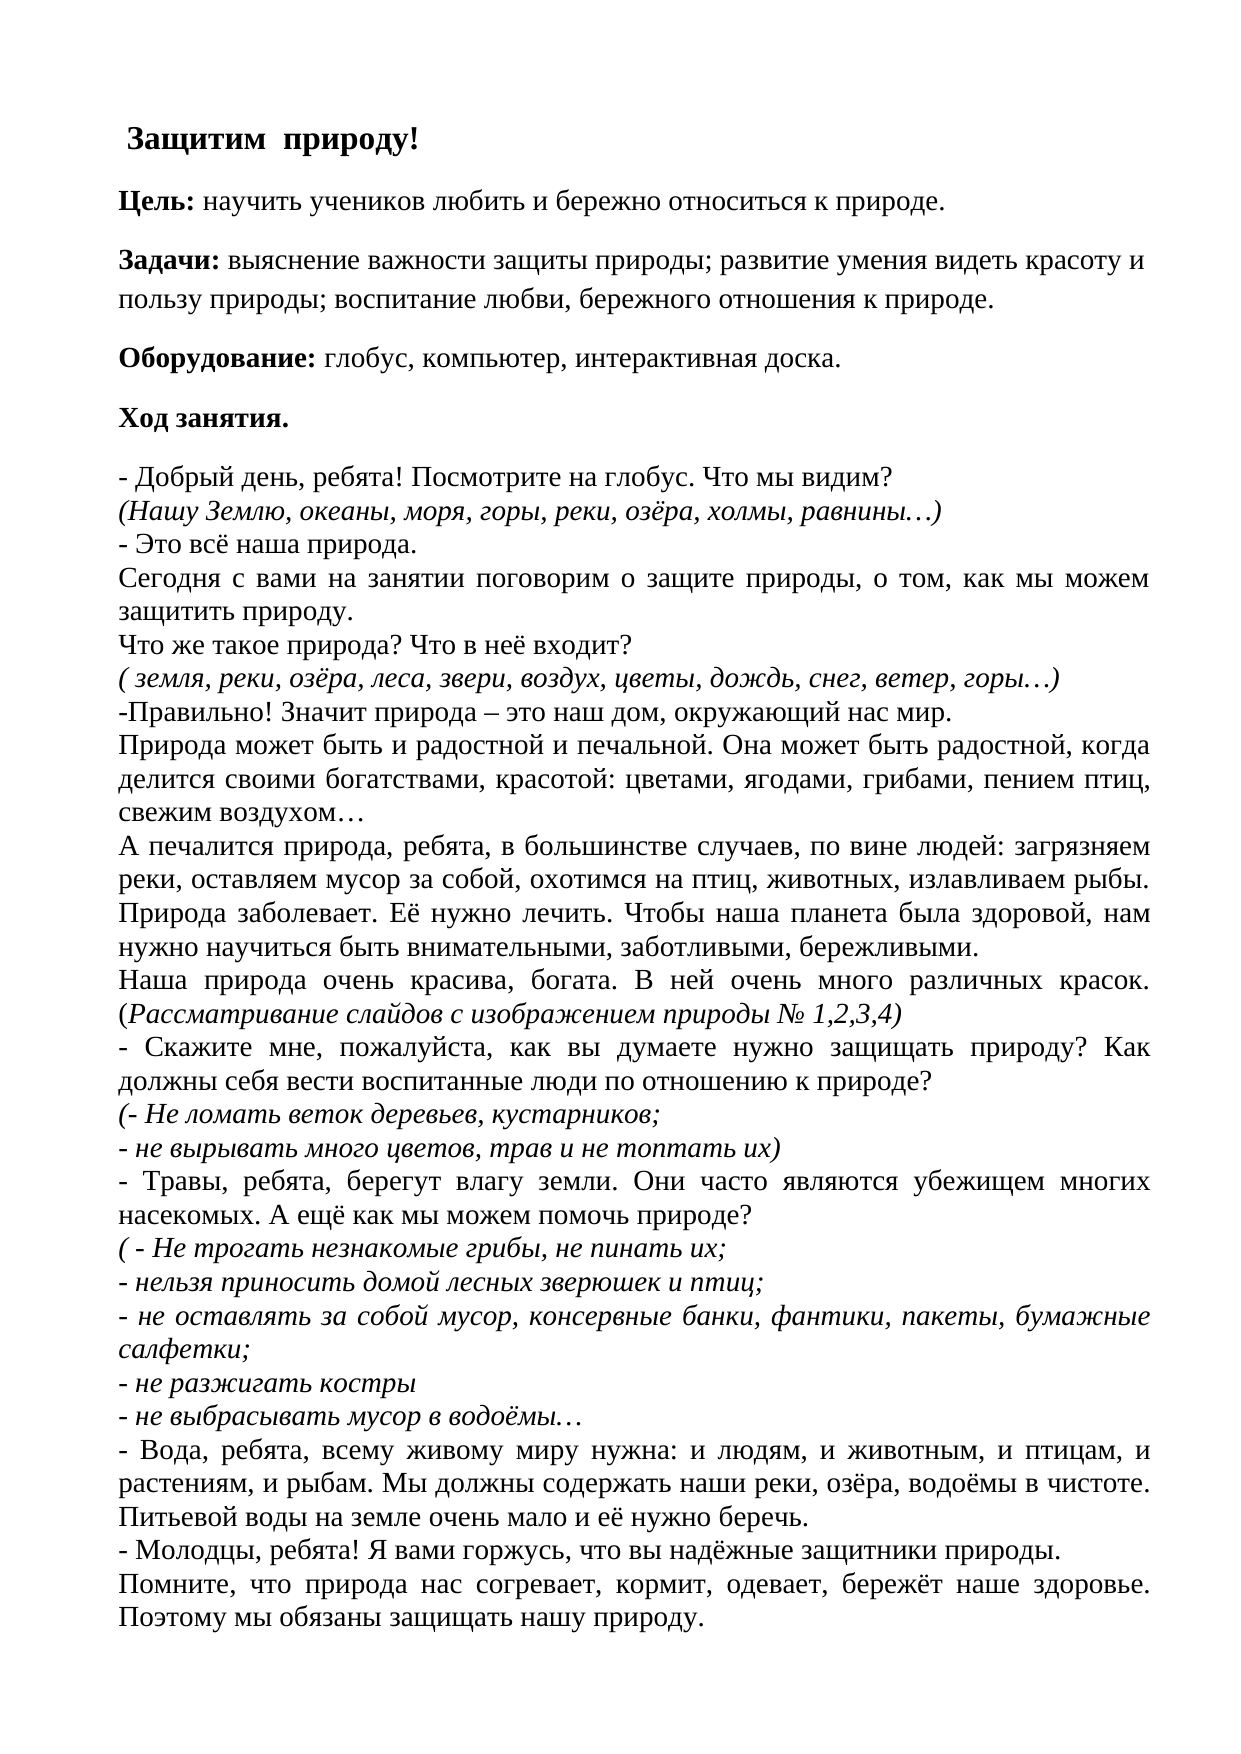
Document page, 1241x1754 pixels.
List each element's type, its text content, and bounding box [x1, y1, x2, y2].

text Цель: научить учеников любить и бережно относиться к природе. [118, 183, 1152, 217]
text А печалится природа, ребята, в большинстве случаев, по вине людей: загрязняем реки, оставляем мусор за собой, охотимся на птиц, животных, излавливаем рыбы. Природа заболевает. Её нужно лечить. Чтобы наша планета была здоровой, нам нужно научиться быть внимательными, заботливыми, бережливыми. [118, 828, 1152, 962]
text (Нашу Землю, океаны, моря, горы, реки, озёра, холмы, равнины…) [118, 493, 1152, 526]
text Помните, что природа нас согревает, кормит, одевает, бережёт наше здоровье. Поэтому мы обязаны защищать нашу природу. [118, 1566, 1152, 1633]
text Наша природа очень красива, богата. В ней очень много различных красок. (Рассматривание слайдов с изображением природы № 1,2,3,4) [118, 962, 1152, 1029]
text Задачи: выяснение важности защиты природы; развитие умения видеть красоту и пользу природы; воспитание любви, бережного отношения к природе. [118, 242, 1152, 314]
text (- Не ломать веток деревьев, кустарников; [118, 1096, 1152, 1130]
text - Скажите мне, пожалуйста, как вы думаете нужно защищать природу? Как должны себя вести воспитанные люди по отношению к природе? [118, 1029, 1152, 1096]
text - не вырывать много цветов, трав и не топтать их) [118, 1130, 1152, 1163]
text -Правильно! Значит природа – это наш дом, окружающий нас мир. [118, 694, 1152, 727]
text - не оставлять за собой мусор, консервные банки, фантики, пакеты, бумажные салфетки; [118, 1298, 1152, 1365]
text - нельзя приносить домой лесных зверюшек и птиц; [118, 1264, 1152, 1298]
text Что же такое природа? Что в неё входит? [118, 627, 1152, 660]
text - Добрый день, ребята! Посмотрите на глобус. Что мы видим? [118, 459, 1152, 493]
text Оборудование: глобус, компьютер, интерактивная доска. [118, 340, 1152, 374]
text - не выбрасывать мусор в водоёмы… [118, 1398, 1152, 1432]
text - Это всё наша природа. [118, 526, 1152, 560]
text Природа может быть и радостной и печальной. Она может быть радостной, когда делится своими богатствами, красотой: цветами, ягодами, грибами, пением птиц, свежим воздухом… [118, 727, 1152, 828]
text - Травы, ребята, берегут влагу земли. Они часто являются убежищем многих насекомых. А ещё как мы можем помочь природе? [118, 1163, 1152, 1231]
text - не разжигать костры [118, 1365, 1152, 1398]
text Сегодня с вами на занятии поговорим о защите природы, о том, как мы можем защитить природу. [118, 560, 1152, 627]
text - Вода, ребята, всему живому миру нужна: и людям, и животным, и птицам, и растениям, и рыбам. Мы должны содержать наши реки, озёра, водоёмы в чистоте. Питьевой воды на земле очень мало и её нужно беречь. [118, 1432, 1152, 1532]
text Защитим природу! [118, 118, 1152, 156]
text Ход занятия. [118, 400, 1152, 433]
text ( земля, реки, озёра, леса, звери, воздух, цветы, дождь, снег, ветер, горы…) [118, 660, 1152, 694]
text ( - Не трогать незнакомые грибы, не пинать их; [118, 1231, 1152, 1264]
text - Молодцы, ребята! Я вами горжусь, что вы надёжные защитники природы. [118, 1532, 1152, 1566]
